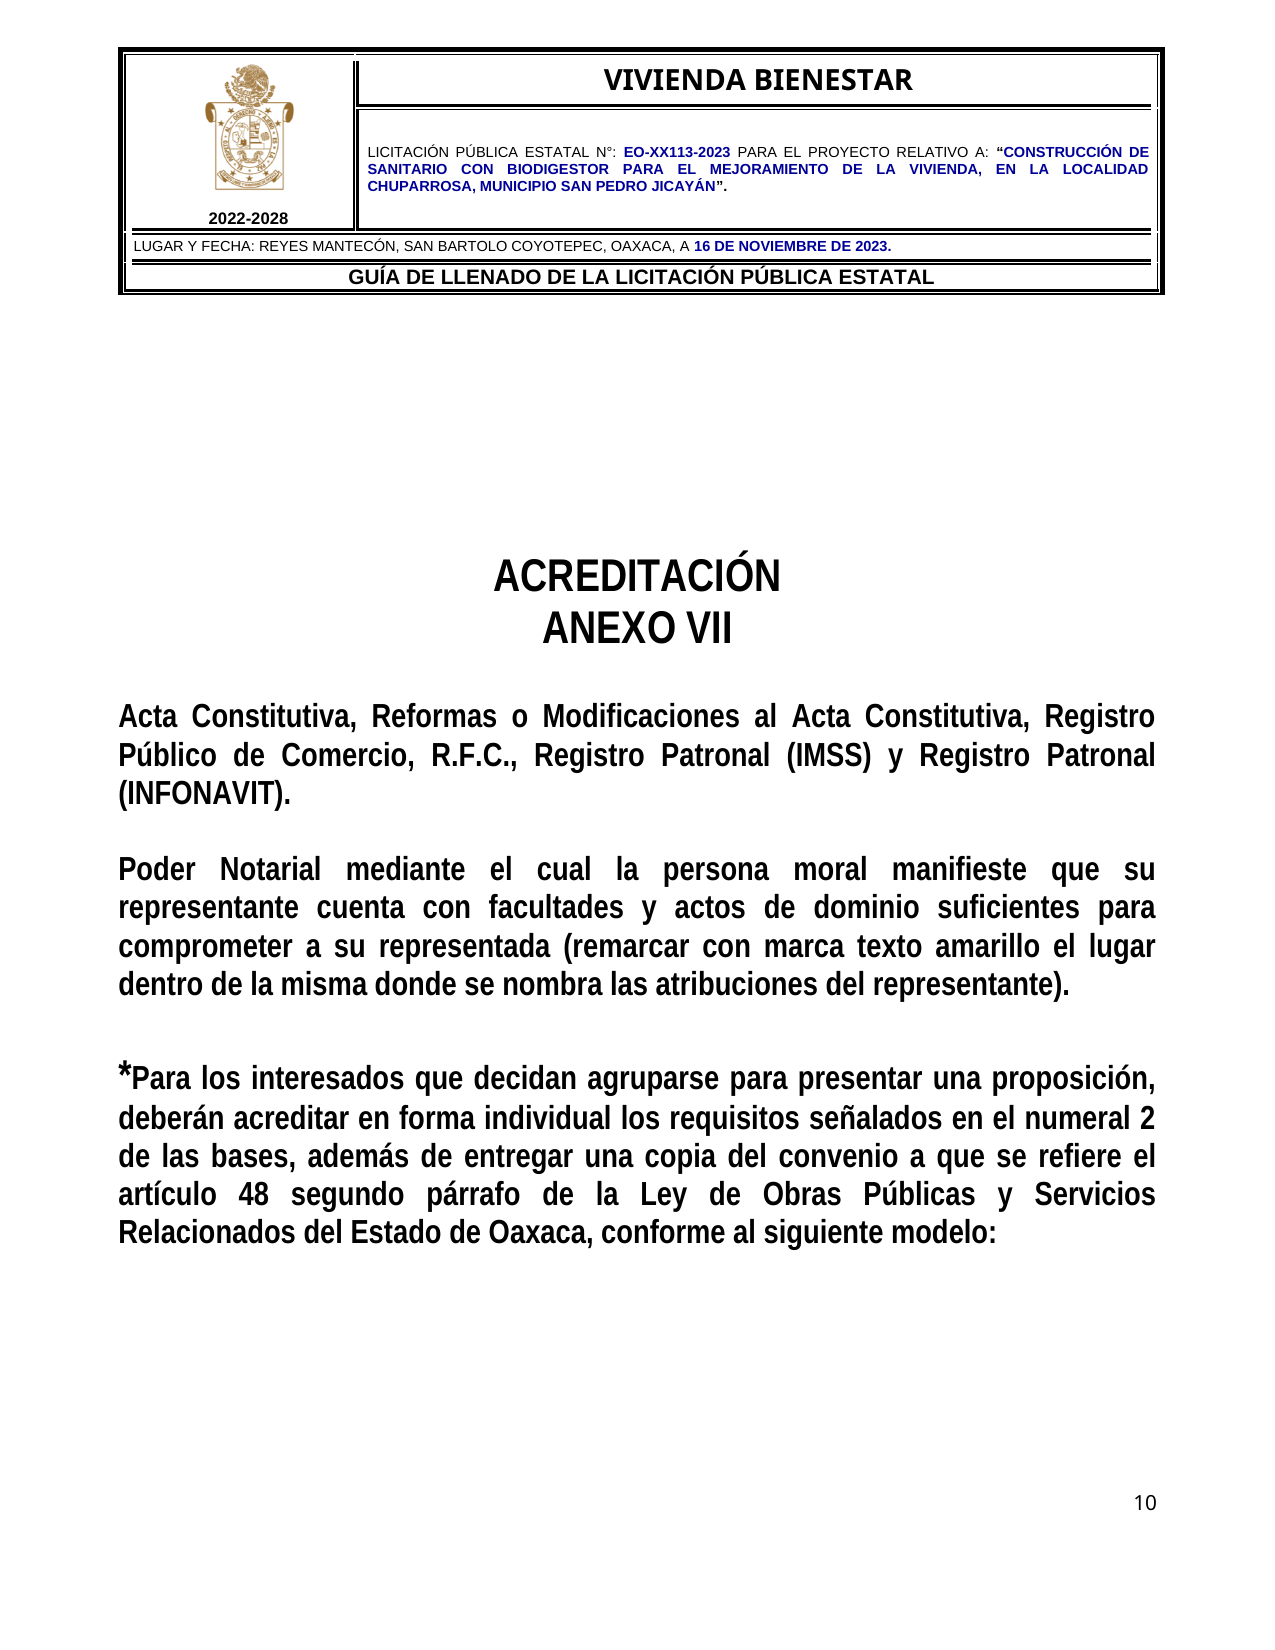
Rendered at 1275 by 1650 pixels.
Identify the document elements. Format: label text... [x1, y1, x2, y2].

picture [199, 60, 296, 189]
text ANEXO VII [118, 591, 1157, 644]
text ACREDITACIÓN [118, 539, 1157, 591]
text Acta Constitutiva, Reformas o Modificaciones al Acta Constitutiva, Registro Público de Comercio, R.F.C., Registro Patronal (IMSS) y Registro Patronal (INFONAVIT). [118, 687, 1157, 802]
text Poder Notarial mediante el cual la persona moral manifieste que su representante cuenta con facultades y actos de dominio suficientes para comprometer a su representada (remarcar con marca texto amarillo el lugar dentro de la misma donde se nombra las atribuciones del representante). [118, 840, 1157, 993]
text *Para los interesados que decidan agruparse para presentar una proposición, deberán acreditar en forma individual los requisitos señalados en el numeral 2 de las bases, además de entregar una copia del convenio a que se refiere el artículo 48 segundo párrafo de la Ley de Obras Públicas y Servicios Relacionados del Estado de Oaxaca, conforme al siguiente modelo: [118, 1041, 1157, 1241]
